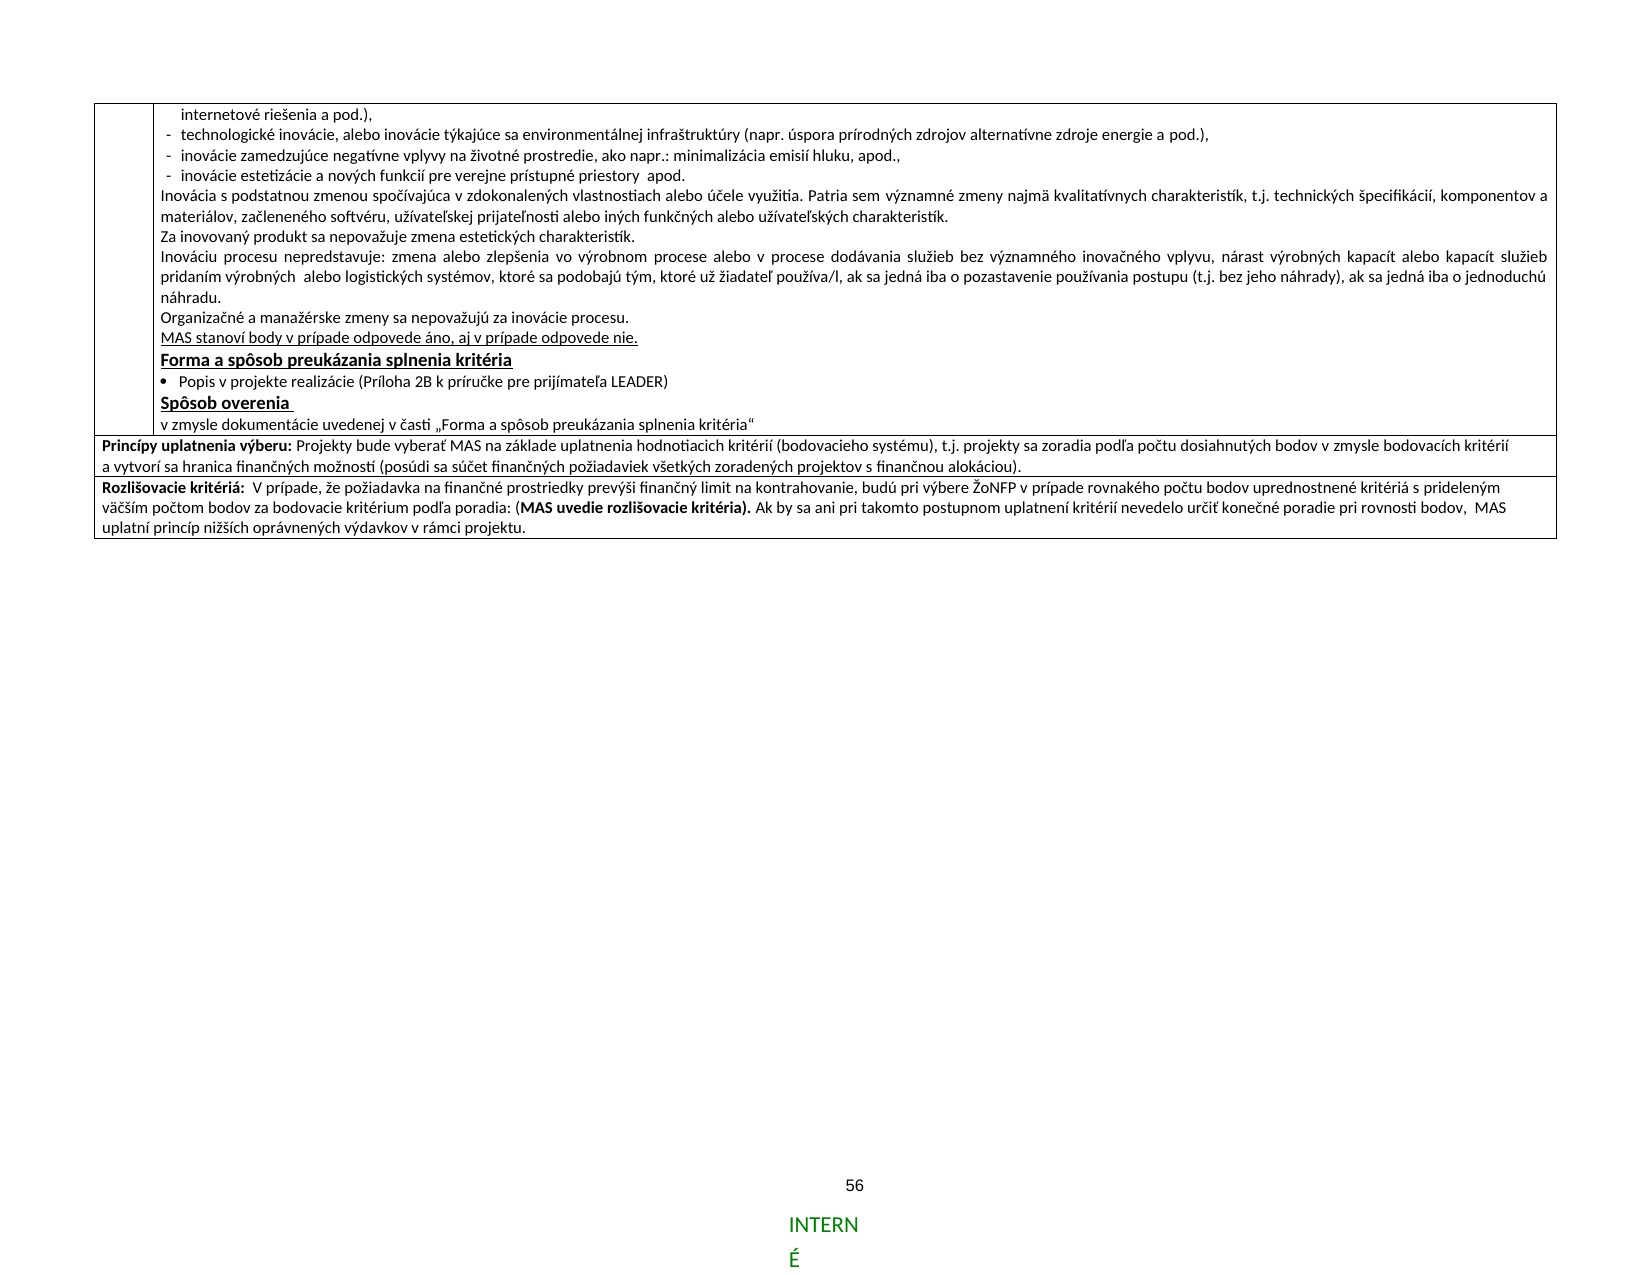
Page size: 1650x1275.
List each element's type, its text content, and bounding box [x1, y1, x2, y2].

table_cell 9. [95, 104, 153, 434]
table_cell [154, 104, 1556, 434]
table_cell Rozlišovacie kritériá: V prípade, že požiadavka na finančné prostriedky prevýši finančný limit na kontrahovanie, budú pri výbere ŽoNFP v prípade rovnakého počtu bodov uprednostnené kritériá s prideleným väčším počtom bodov za bodovacie kritérium podľa poradia: (MAS uvedie rozlišovacie kritéria). Ak by sa ani pri takomto postupnom uplatnení kritérií nevedelo určiť konečné poradie pri rovnosti bodov, MAS uplatní princíp nižších oprávnených výdavkov v rámci projektu. [95, 477, 1556, 538]
table_cell Princípy uplatnenia výberu: Projekty bude vyberať MAS na základe uplatnenia hodnotiacich kritérií (bodovacieho systému), t.j. projekty sa zoradia podľa počtu dosiahnutých bodov v zmysle bodovacích kritérií a vytvorí sa hranica finančných možností (posúdi sa súčet finančných požiadaviek všetkých zoradených projektov s finančnou alokáciou). [95, 436, 1556, 476]
